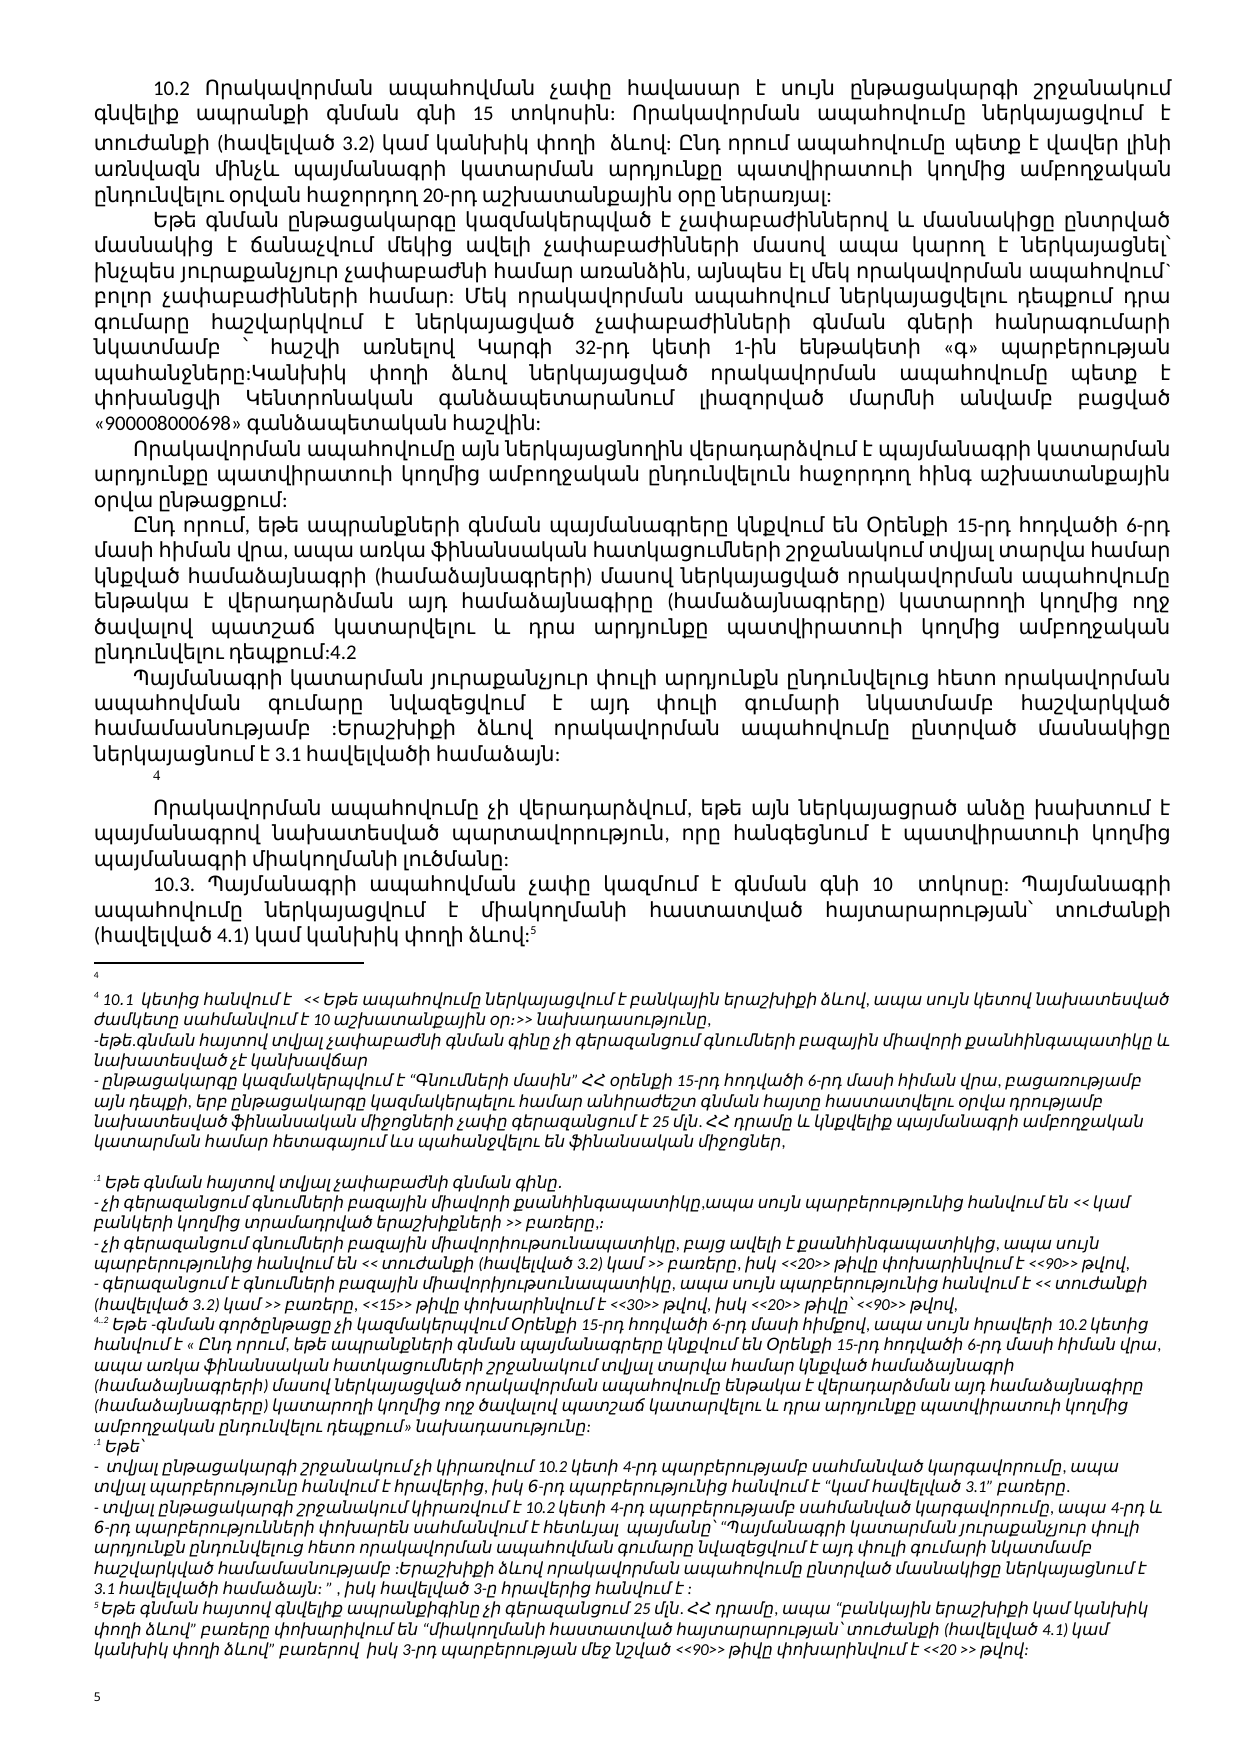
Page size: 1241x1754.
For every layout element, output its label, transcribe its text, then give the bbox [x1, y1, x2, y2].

text Որակավորման ապահովումը չի վերադարձվում, եթե այն ներկայացրած անձը խախտում է պայմանագրով նախատեսված պարտավորություն, որը հանգեցնում է պատվիրատուի կողմից պայմանագրի միակողմանի լուծմանը: [94, 795, 1171, 871]
text Որակավորման ապահովումը այն ներկայացնողին վերադարձվում է պայմանագրի կատարման արդյունքը պատվիրատուի կողմից ամբողջական ընդունվելուն հաջորդող հինգ աշխատանքային օրվա ընթացքում: [94, 436, 1171, 512]
text Ընդ որում, եթե ապրանքների գնման պայմանագրերը կնքվում են Օրենքի 15-րդ հոդվածի 6-րդ մասի հիման վրա, ապա առկա ֆինանսական հատկացումների շրջանակում տվյալ տարվա համար կնքված համաձայնագրի (համաձայնագրերի) մասով ներկայացված որակավորման ապահովումը ենթակա է վերադարձման այդ համաձայնագիրը (համաձայնագրերը) կատարողի կողմից ողջ ծավալով պատշաճ կատարվելու և դրա արդյունքը պատվիրատուի կողմից ամբողջական ընդունվելու դեպքում:4.2 [94, 512, 1171, 665]
text Պայմանագրի կատարման յուրաքանչյուր փուլի արդյունքն ընդունվելուց հետո որակավորման ապահովման գումարը նվազեցվում է այդ փուլի գումարի նկատմամբ հաշվարկված համամասնությամբ :Երաշխիքի ձևով որակավորման ապահովումը ընտրված մասնակիցը ներկայացնում է 3.1 հավելվածի համաձայն: [94, 665, 1171, 766]
text Եթե գնման ընթացակարգը կազմակերպված է չափաբաժիններով և մասնակիցը ընտրված մասնակից է ճանաչվում մեկից ավելի չափաբաժինների մասով ապա կարող է ներկայացնել՝ ինչպես յուրաքանչյուր չափաբաժնի համար առանձին, այնպես էլ մեկ որակավորման ապահովում` բոլոր չափաբաժինների համար: Մեկ որակավորման ապահովում ներկայացվելու դեպքում դրա գումարը հաշվարկվում է ներկայացված չափաբաժինների գնման գների հանրագումարի նկատմամբ ՝ հաշվի առնելով Կարգի 32-րդ կետի 1-ին ենթակետի «գ» պարբերության պահանջները:Կանխիկ փողի ձևով ներկայացված որակավորման ապահովումը պետք է փոխանցվի Կենտրոնական գանձապետարանում լիազորված մարմնի անվամբ բացված «900008000698» գանձապետական հաշվին: [94, 207, 1171, 436]
text 10.2 Որակավորման ապահովման չափը հավասար է սույն ընթացակարգի շրջանակում գնվելիք ապրանքի գնման գնի 15 տոկոսին: Որակավորման ապահովումը ներկայացվում է տուժանքի (հավելված 3.2) կամ կանխիկ փողի ձևով: Ընդ որում ապահովումը պետք է վավեր լինի առնվազն մինչև պայմանագրի կատարման արդյունքը պատվիրատուի կողմից ամբողջական ընդունվելու օրվան հաջորդող 20-րդ աշխատանքային օրը ներառյալ: [94, 75, 1171, 207]
text 10.3. Պայմանագրի ապահովման չափը կազմում է գնման գնի 10 տոկոսը: Պայմանագրի ապահովումը ներկայացվում է միակողմանի հաստատված հայտարարության՝ տուժանքի (հավելված 4.1) կամ կանխիկ փողի ձևով: [94, 871, 1171, 948]
